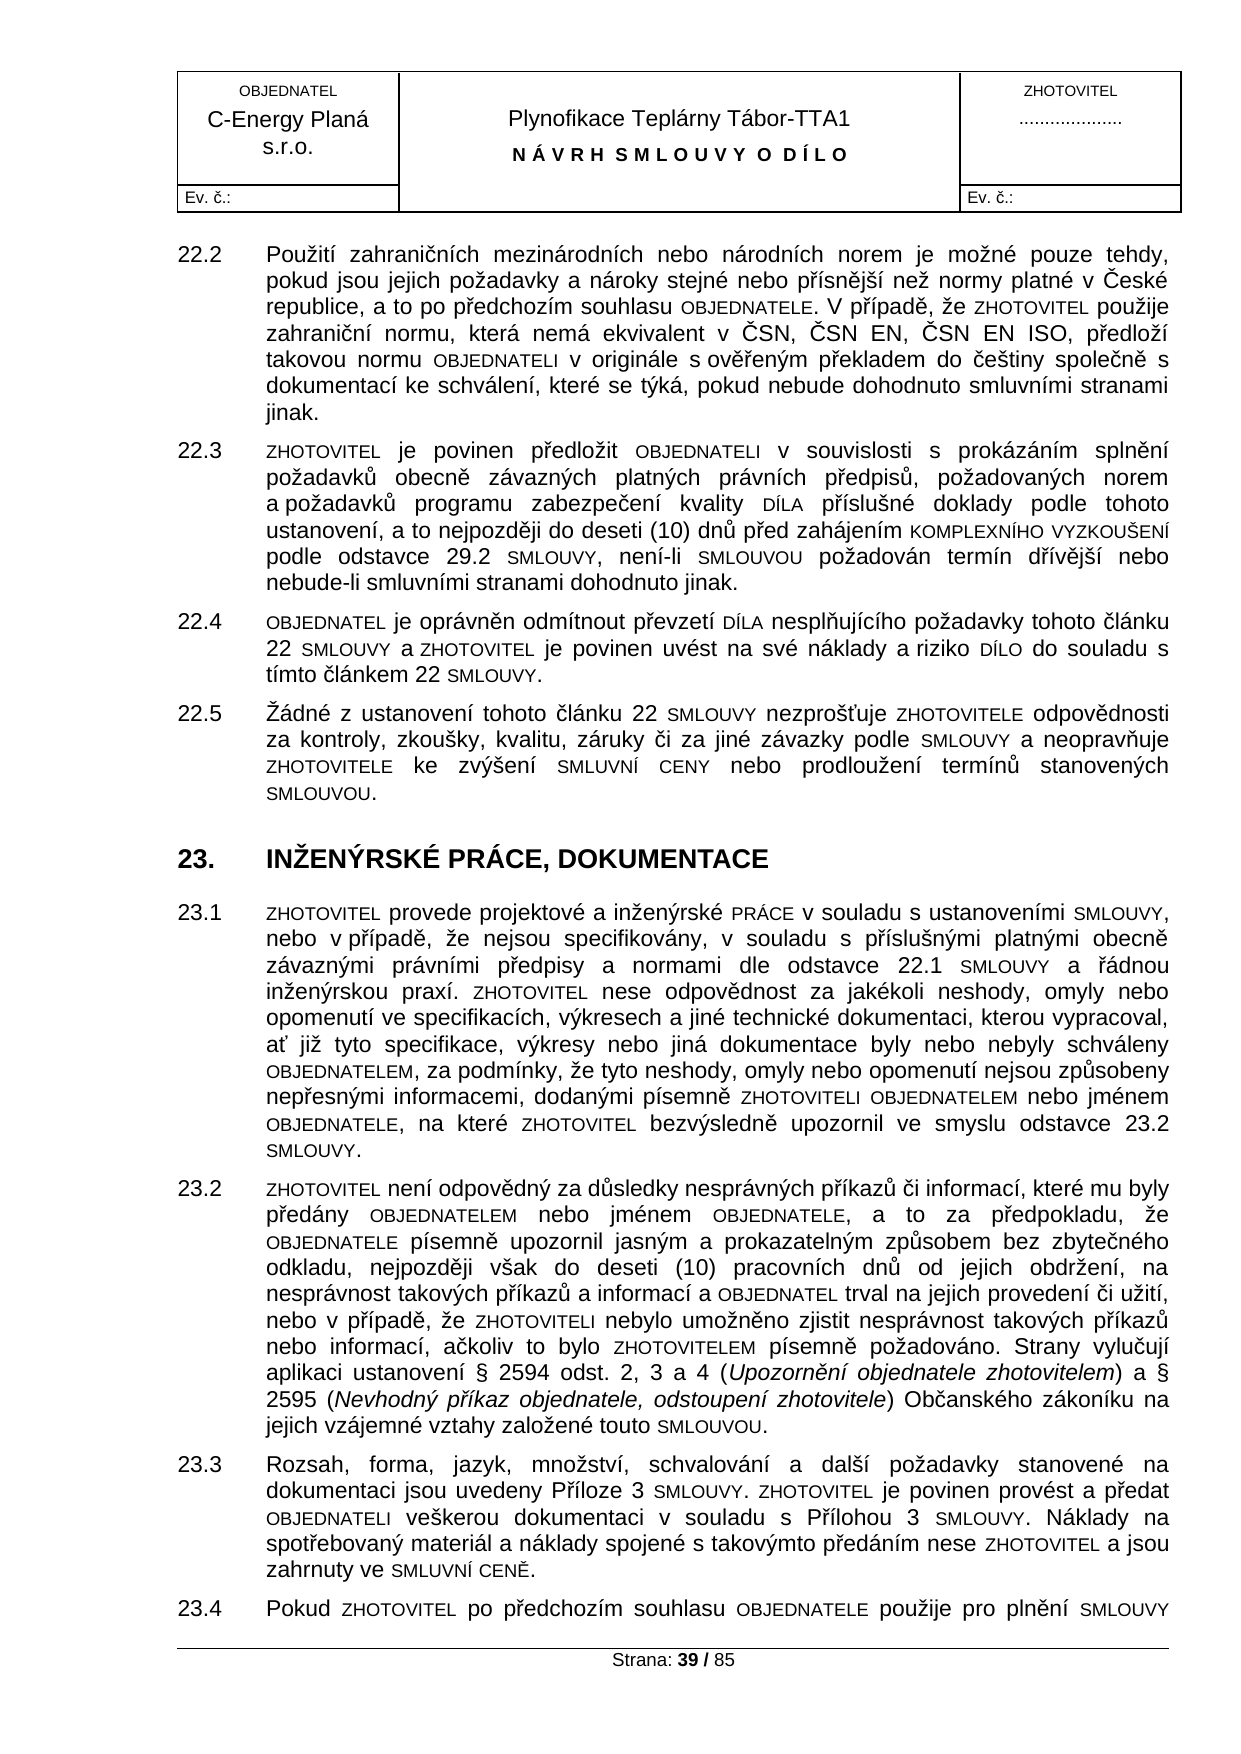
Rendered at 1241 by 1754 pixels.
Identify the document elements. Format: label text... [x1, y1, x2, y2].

text Žádné z ustanovení tohoto článku 22 smlouvy nezprošťuje zhotovitele odpovědnosti za kontroly, zkoušky, kvalitu, záruky či za jiné závazky podle smlouvy a neopravňuje zhotovitele ke zvýšení smluvní ceny nebo prodloužení termínů stanovených smlouvou. [177, 700, 1169, 805]
text zhotovitel není odpovědný za důsledky nesprávných příkazů či informací, které mu byly předány objednatelem nebo jménem objednatele, a to za předpokladu, že objednatele písemně upozornil jasným a prokazatelným způsobem bez zbytečného odkladu, nejpozději však do deseti (10) pracovních dnů od jejich obdržení, na nesprávnost takových příkazů a informací a objednatel trval na jejich provedení či užití, nebo v případě, že zhotoviteli nebylo umožněno zjistit nesprávnost takových příkazů nebo informací, ačkoliv to bylo zhotovitelem písemně požadováno. Strany vylučují aplikaci ustanovení § 2594 odst. 2, 3 a 4 (Upozornění objednatele zhotovitelem) a § 2595 (Nevhodný příkaz objednatele, odstoupení zhotovitele) Občanského zákoníku na jejich vzájemné vztahy založené touto smlouvou. [177, 1175, 1169, 1438]
text Rozsah, forma, jazyk, množství, schvalování a další požadavky stanovené na dokumentaci jsou uvedeny Příloze 3 smlouvy. zhotovitel je povinen provést a předat objednateli veškerou dokumentaci v souladu s Přílohou 3 smlouvy. Náklady na spotřebovaný materiál a náklady spojené s takovýmto předáním nese zhotovitel a jsou zahrnuty ve smluvní ceně. [177, 1451, 1169, 1583]
text zhotovitel je povinen předložit objednateli v souvislosti s prokázáním splnění požadavků obecně závazných platných právních předpisů, požadovaných norem a požadavků programu zabezpečení kvality díla příslušné doklady podle tohoto ustanovení, a to nejpozději do deseti (10) dnů před zahájením komplexního vyzkoušení podle odstavce 29.2 smlouvy, není-li smlouvou požadován termín dřívější nebo nebude-li smluvními stranami dohodnuto jinak. [177, 437, 1169, 596]
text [177, 1595, 1169, 1622]
text zhotovitel provede projektové a inženýrské práce v souladu s ustanoveními smlouvy, nebo v případě, že nejsou specifikovány, v souladu s příslušnými platnými obecně závaznými právními předpisy a normami dle odstavce 22.1 smlouvy a řádnou inženýrskou praxí. zhotovitel nese odpovědnost za jakékoli neshody, omyly nebo opomenutí ve specifikacích, výkresech a jiné technické dokumentaci, kterou vypracoval, ať již tyto specifikace, výkresy nebo jiná dokumentace byly nebo nebyly schváleny objednatelem, za podmínky, že tyto neshody, omyly nebo opomenutí nejsou způsobeny nepřesnými informacemi, dodanými písemně zhotoviteli objednatelem nebo jménem objednatele, na které zhotovitel bezvýsledně upozornil ve smyslu odstavce 23.2 smlouvy. [177, 899, 1169, 1162]
text objednatel je oprávněn odmítnout převzetí díla nesplňujícího požadavky tohoto článku 22 smlouvy a zhotovitel je povinen uvést na své náklady a riziko dílo do souladu s tímto článkem 22 smlouvy. [177, 608, 1169, 687]
text Použití zahraničních mezinárodních nebo národních norem je možné pouze tehdy, pokud jsou jejich požadavky a nároky stejné nebo přísnější než normy platné v České republice, a to po předchozím souhlasu objednatele. V případě, že zhotovitel použije zahraniční normu, která nemá ekvivalent v ČSN, ČSN EN, ČSN EN ISO, předloží takovou normu objednateli v originále s ověřeným překladem do češtiny společně s dokumentací ke schválení, které se týká, pokud nebude dohodnuto smluvními stranami jinak. [177, 241, 1169, 425]
subtitle Inženýrské práce, dokumentace [177, 843, 1169, 874]
